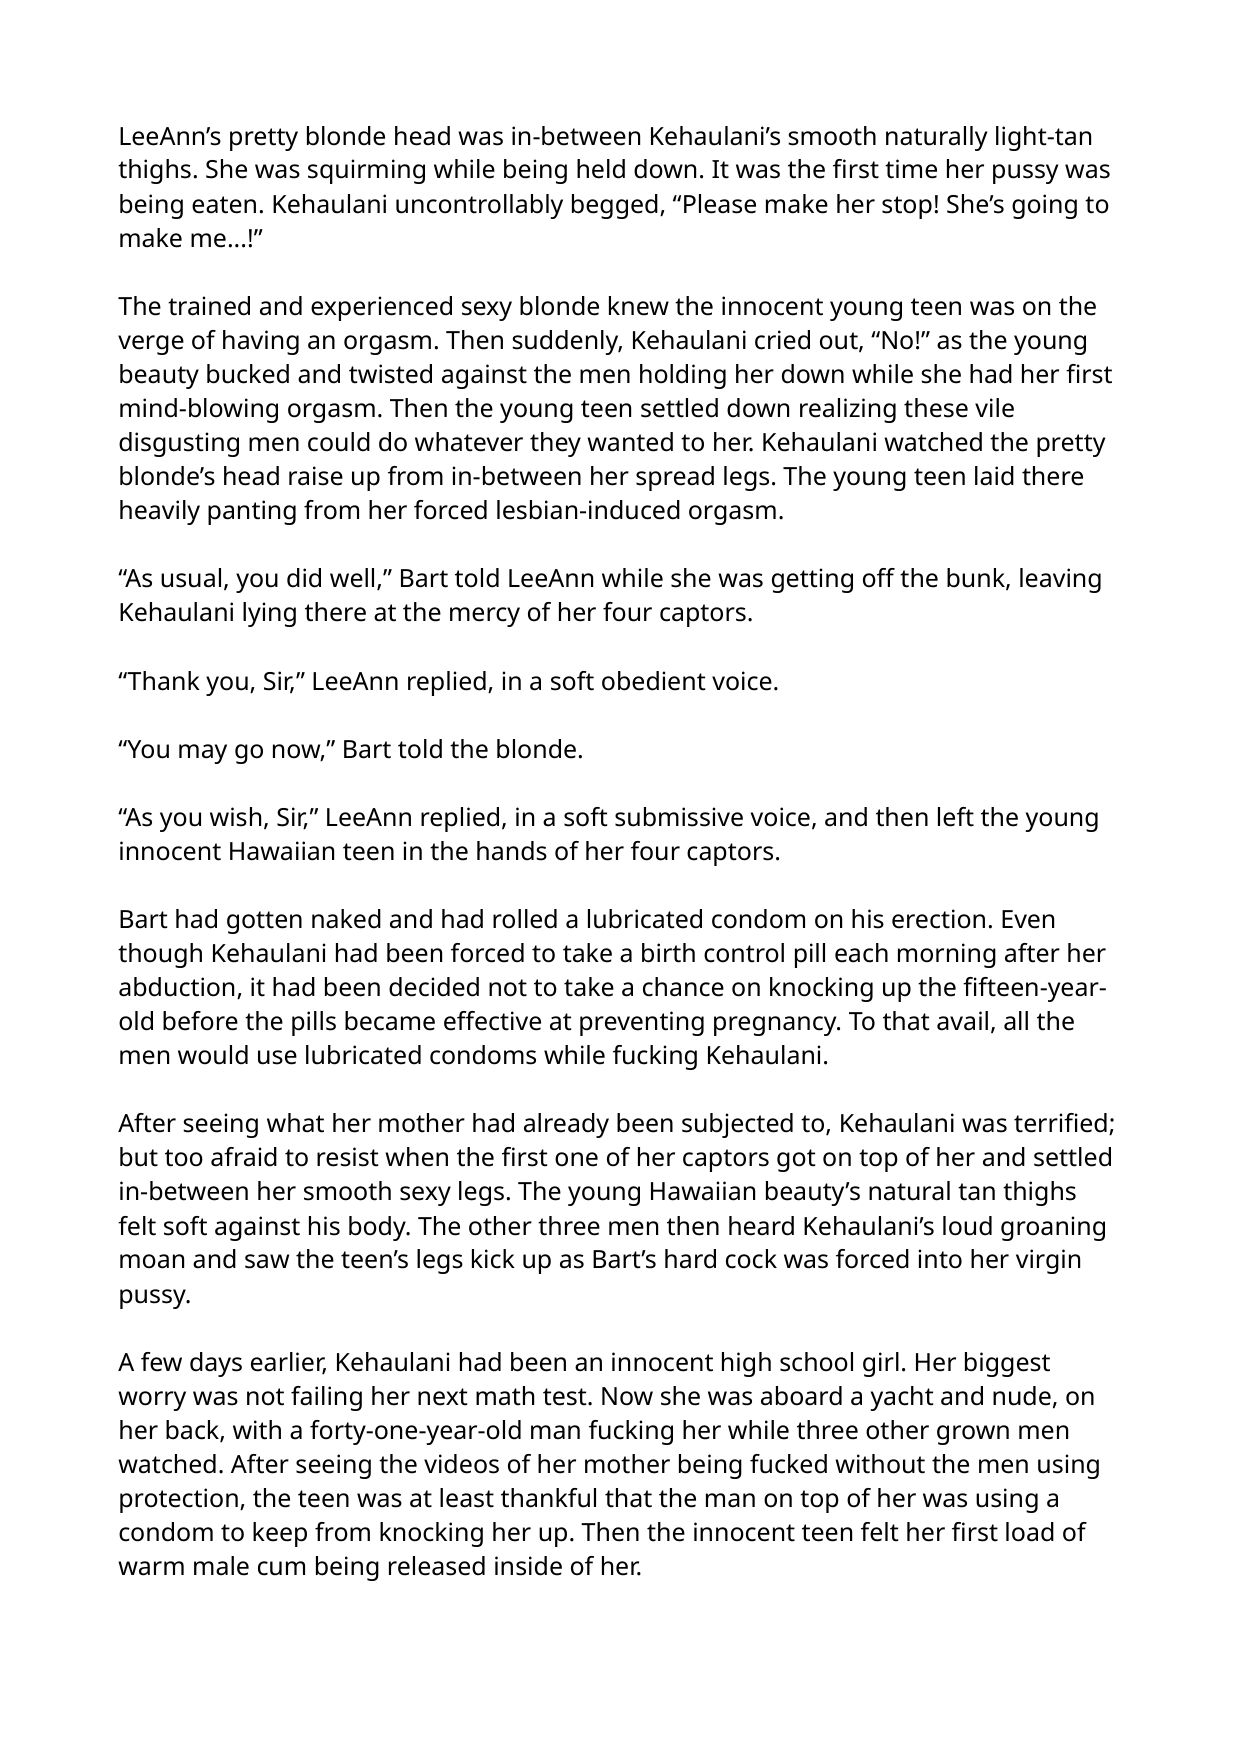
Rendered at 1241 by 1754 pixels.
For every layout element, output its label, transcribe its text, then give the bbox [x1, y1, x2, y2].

text After seeing what her mother had already been subjected to, Kehaulani was terrified; but too afraid to resist when the first one of her captors got on top of her and settled in-between her smooth sexy legs. The young Hawaiian beauty’s natural tan thighs felt soft against his body. The other three men then heard Kehaulani’s loud groaning moan and saw the teen’s legs kick up as Bart’s hard cock was forced into her virgin pussy. [118, 1106, 1122, 1310]
text “As you wish, Sir,” LeeAnn replied, in a soft submissive voice, and then left the young innocent Hawaiian teen in the hands of her four captors. [118, 799, 1122, 867]
text “Thank you, Sir,” LeeAnn replied, in a soft obedient voice. [118, 663, 1122, 697]
text “You may go now,” Bart told the blonde. [118, 731, 1122, 765]
text Bart had gotten naked and had rolled a lubricated condom on his erection. Even though Kehaulani had been forced to take a birth control pill each morning after her abduction, it had been decided not to take a chance on knocking up the fifteen-year-old before the pills became effective at preventing pregnancy. To that avail, all the men would use lubricated condoms while fucking Kehaulani. [118, 902, 1122, 1072]
text The trained and experienced sexy blonde knew the innocent young teen was on the verge of having an orgasm. Then suddenly, Kehaulani cried out, “No!” as the young beauty bucked and twisted against the men holding her down while she had her first mind-blowing orgasm. Then the young teen settled down realizing these vile disgusting men could do whatever they wanted to her. Kehaulani watched the pretty blonde’s head raise up from in-between her spread legs. The young teen laid there heavily panting from her forced lesbian-induced orgasm. [118, 288, 1122, 527]
text LeeAnn’s pretty blonde head was in-between Kehaulani’s smooth naturally light-tan thighs. She was squirming while being held down. It was the first time her pussy was being eaten. Kehaulani uncontrollably begged, “Please make her stop! She’s going to make me...!” [118, 118, 1122, 254]
text “As usual, you did well,” Bart told LeeAnn while she was getting off the bunk, leaving Kehaulani lying there at the mercy of her four captors. [118, 561, 1122, 629]
text A few days earlier, Kehaulani had been an innocent high school girl. Her biggest worry was not failing her next math test. Now she was aboard a yacht and nude, on her back, with a forty-one-year-old man fucking her while three other grown men watched. After seeing the videos of her mother being fucked without the men using protection, the teen was at least thankful that the man on top of her was using a condom to keep from knocking her up. Then the innocent teen felt her first load of warm male cum being released inside of her. [118, 1344, 1122, 1583]
